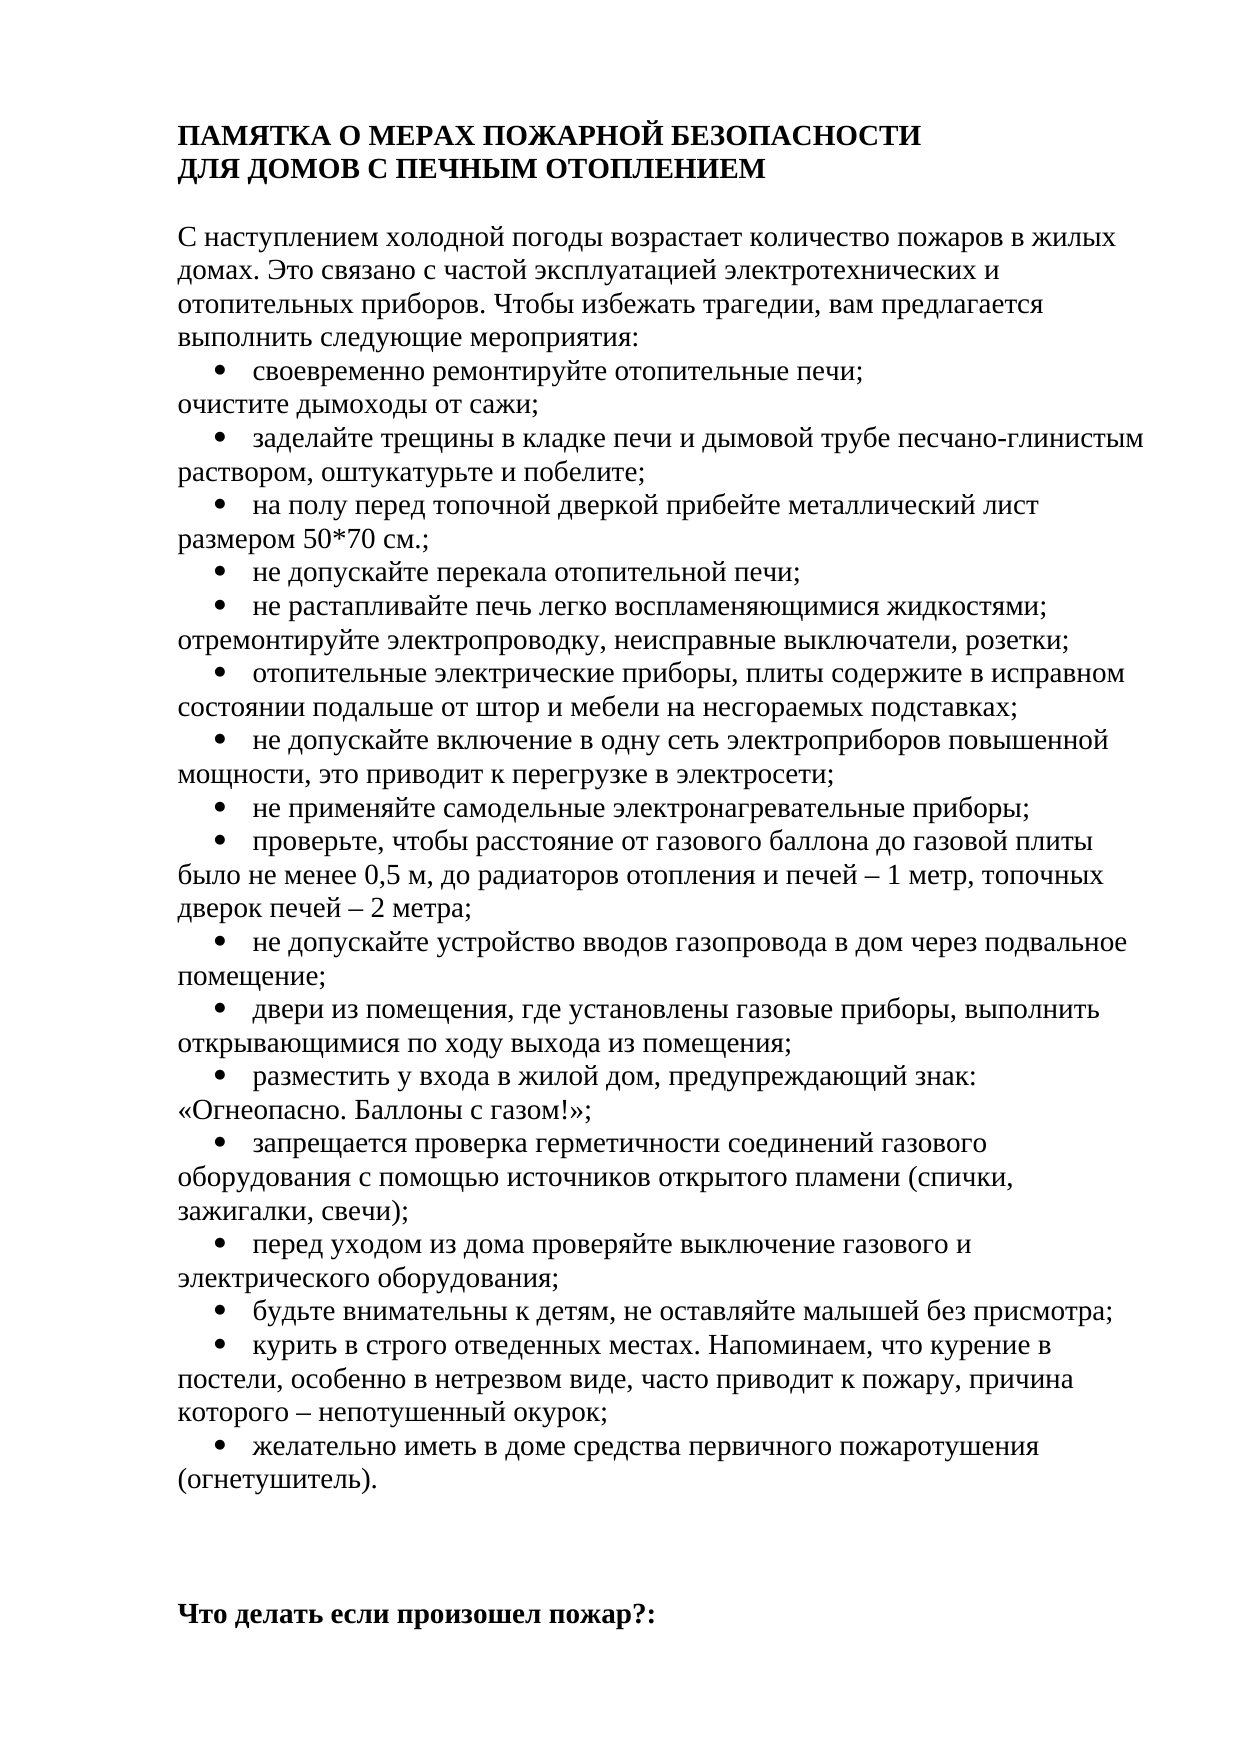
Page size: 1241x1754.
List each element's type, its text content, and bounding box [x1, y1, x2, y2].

list своевременно ремонтируйте отопительные печи; [215, 353, 1152, 387]
text размером 50*70 см.; [177, 521, 1152, 554]
list заделайте трещины в кладке печи и дымовой трубе песчано-глинистым [215, 420, 1152, 454]
text ДЛЯ ДОМОВ С ПЕЧНЫМ ОТОПЛЕНИЕМ [177, 152, 1152, 185]
list проверьте, чтобы расстояние от газового баллона до газовой плиты [215, 823, 1152, 857]
text оборудования с помощью источников открытого пламени (спички, зажигалки, свечи); [177, 1159, 1152, 1226]
list будьте внимательны к детям, не оставляйте малышей без присмотра; [215, 1293, 1152, 1327]
list не допускайте включение в одну сеть электроприборов повышенной [215, 722, 1152, 756]
text «Огнеопасно. Баллоны с газом!»; [177, 1092, 1152, 1126]
list не допускайте устройство вводов газопровода в дом через подвальное [215, 924, 1152, 958]
text (огнетушитель). [177, 1462, 1152, 1495]
text Что делать если произошел пожар?: [177, 1596, 1152, 1629]
list не растапливайте печь легко воспламеняющимися жидкостями; [215, 588, 1152, 622]
list разместить у входа в жилой дом, предупреждающий знак: [215, 1058, 1152, 1092]
text состоянии подальше от штор и мебели на несгораемых подставках; [177, 689, 1152, 722]
list желательно иметь в доме средства первичного пожаротушения [215, 1428, 1152, 1462]
list отопительные электрические приборы, плиты содержите в исправном [215, 655, 1152, 689]
text открывающимися по ходу выхода из помещения; [177, 1025, 1152, 1058]
list двери из помещения, где установлены газовые приборы, выполнить [215, 991, 1152, 1025]
list курить в строго отведенных местах. Напоминаем, что курение в [215, 1327, 1152, 1361]
text ПАМЯТКА О МЕРАХ ПОЖАРНОЙ БЕЗОПАСНОСТИ [177, 118, 1152, 152]
list перед уходом из дома проверяйте выключение газового и [215, 1226, 1152, 1260]
list не допускайте перекала отопительной печи; [215, 554, 1152, 588]
list не применяйте самодельные электронагревательные приборы; [215, 790, 1152, 823]
list запрещается проверка герметичности соединений газового [215, 1126, 1152, 1159]
text помещение; [177, 958, 1152, 991]
text электрического оборудования; [177, 1260, 1152, 1293]
text отремонтируйте электропроводку, неисправные выключатели, розетки; [177, 622, 1152, 655]
text мощности, это приводит к перегрузке в электросети; [177, 756, 1152, 790]
text очистите дымоходы от сажи; [177, 387, 1152, 420]
text постели, особенно в нетрезвом виде, часто приводит к пожару, причина которого – непотушенный окурок; [177, 1361, 1152, 1428]
text было не менее 0,5 м, до радиаторов отопления и печей – 1 метр, топочных дверок печей – 2 метра; [177, 857, 1152, 924]
text С наступлением холодной погоды возрастает количество пожаров в жилых домах. Это связано с частой эксплуатацией электротехнических и отопительных приборов. Чтобы избежать трагедии, вам предлагается выполнить следующие мероприятия: [177, 219, 1152, 353]
text раствором, оштукатурьте и побелите; [177, 454, 1152, 487]
list на полу перед топочной дверкой прибейте металлический лист [215, 487, 1152, 521]
